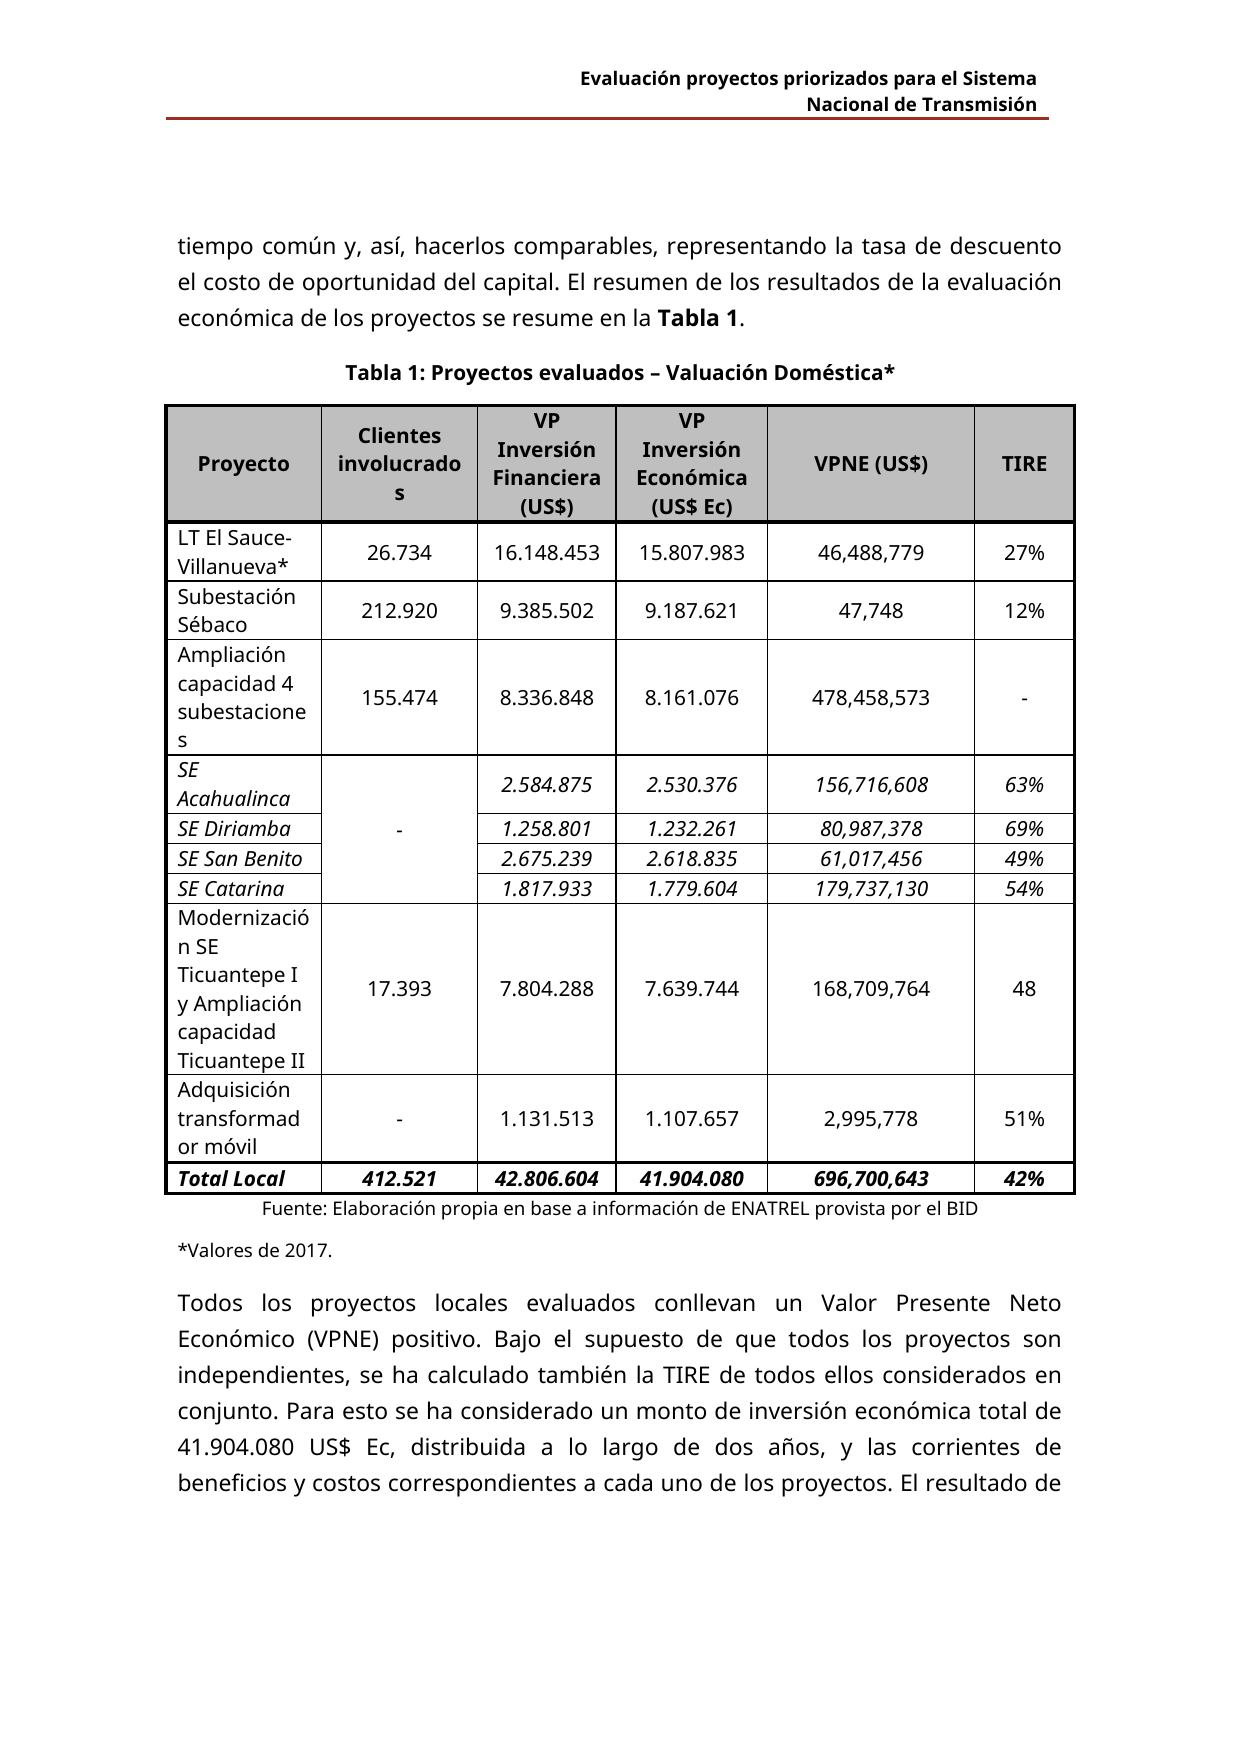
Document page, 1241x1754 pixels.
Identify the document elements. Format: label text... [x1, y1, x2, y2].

table_cell SE Catarina [168, 874, 321, 902]
table_cell 2.675.239 [478, 844, 615, 872]
table_cell 69% [975, 814, 1073, 842]
table_cell 1.817.933 [478, 874, 615, 902]
table_cell 179,737,130 [768, 874, 974, 902]
table_cell 412.521 [322, 1164, 477, 1192]
table_cell 26.734 [322, 524, 477, 580]
table_cell 1.232.261 [617, 814, 767, 842]
table_cell - [975, 640, 1073, 754]
table_cell 155.474 [322, 640, 477, 754]
table_header TIRE [975, 407, 1073, 520]
table_cell 1.131.513 [478, 1075, 615, 1161]
table_cell 7.639.744 [617, 904, 767, 1074]
table_cell 156,716,608 [768, 756, 974, 812]
table_cell 15.807.983 [617, 524, 767, 580]
table_cell 8.336.848 [478, 640, 615, 754]
table_cell LT El Sauce-Villanueva* [168, 524, 321, 580]
table_cell 63% [975, 756, 1073, 812]
table_cell 27% [975, 524, 1073, 580]
table_cell 212.920 [322, 582, 477, 639]
table_cell - [322, 1075, 477, 1161]
table_cell 9.187.621 [617, 582, 767, 639]
table_header VP Inversión Financiera (US$) [478, 407, 615, 520]
table_cell SE San Benito [168, 844, 321, 872]
table_cell Modernización SE Ticuantepe I y Ampliación capacidad Ticuantepe II [168, 904, 321, 1074]
table_cell 2.584.875 [478, 756, 615, 812]
table_cell 2.618.835 [617, 844, 767, 872]
table_cell SE Diriamba [168, 814, 321, 842]
table_cell Adquisición transformador móvil [168, 1075, 321, 1161]
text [177, 230, 1063, 333]
table_cell 47,748 [768, 582, 974, 639]
table_cell 1.107.657 [617, 1075, 767, 1161]
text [177, 1287, 1063, 1498]
table_cell 2,995,778 [768, 1075, 974, 1161]
table_cell - [322, 756, 477, 902]
table_cell 17.393 [322, 904, 477, 1074]
table_header VP Inversión Económica (US$ Ec) [617, 407, 767, 520]
table_cell 42.806.604 [478, 1164, 615, 1192]
table_cell Total Local [168, 1164, 321, 1192]
table_cell Ampliación capacidad 4 subestaciones [168, 640, 321, 754]
table_cell 7.804.288 [478, 904, 615, 1074]
table_cell 80,987,378 [768, 814, 974, 842]
table_header VPNE (US$) [768, 407, 974, 520]
table_cell 61,017,456 [768, 844, 974, 872]
text Fuente: Elaboración propia en base a información de ENATREL provista por el BID [177, 1195, 1063, 1221]
table_cell 168,709,764 [768, 904, 974, 1074]
table_cell 42% [975, 1164, 1073, 1192]
text *Valores de 2017. [177, 1237, 1063, 1262]
table_cell 478,458,573 [768, 640, 974, 754]
table_header Clientes involucrados [322, 407, 477, 520]
table_cell 41.904.080 [617, 1164, 767, 1192]
table_cell 9.385.502 [478, 582, 615, 639]
table_cell 12% [975, 582, 1073, 639]
text Tabla 1: Proyectos evaluados – Valuación Doméstica* [177, 358, 1063, 387]
table_cell Subestación Sébaco [168, 582, 321, 639]
table_cell 48 [975, 904, 1073, 1074]
table_cell 8.161.076 [617, 640, 767, 754]
table_cell 16.148.453 [478, 524, 615, 580]
table_cell 51% [975, 1075, 1073, 1161]
table_cell 54% [975, 874, 1073, 902]
table_cell 46,488,779 [768, 524, 974, 580]
table_cell 49% [975, 844, 1073, 872]
table_cell 1.258.801 [478, 814, 615, 842]
table_header Proyecto [168, 407, 321, 520]
table_cell SE Acahualinca [168, 756, 321, 812]
table_cell 696,700,643 [768, 1164, 974, 1192]
table_cell 2.530.376 [617, 756, 767, 812]
table_cell 1.779.604 [617, 874, 767, 902]
